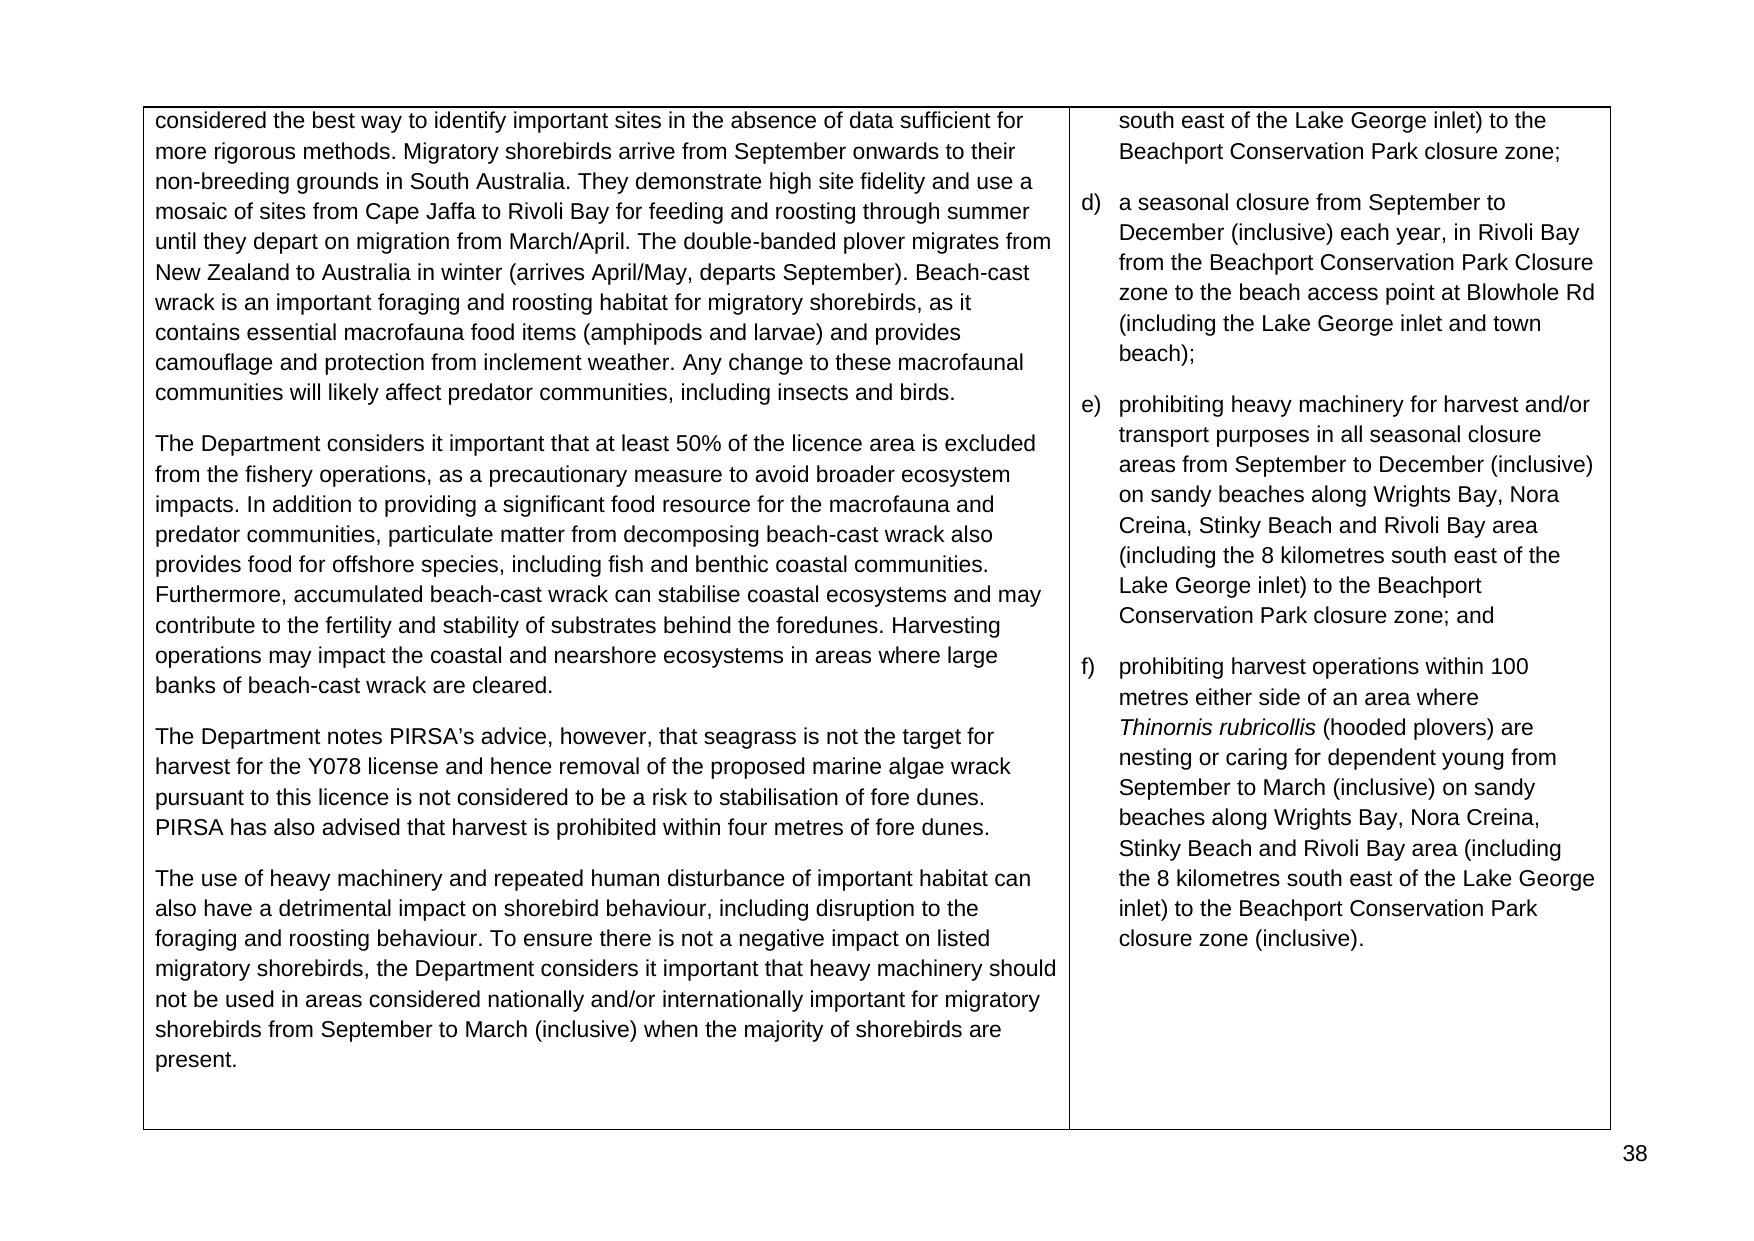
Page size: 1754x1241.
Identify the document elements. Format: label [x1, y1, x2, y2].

table_cell [1070, 108, 1610, 1129]
table_cell [144, 108, 1069, 1129]
